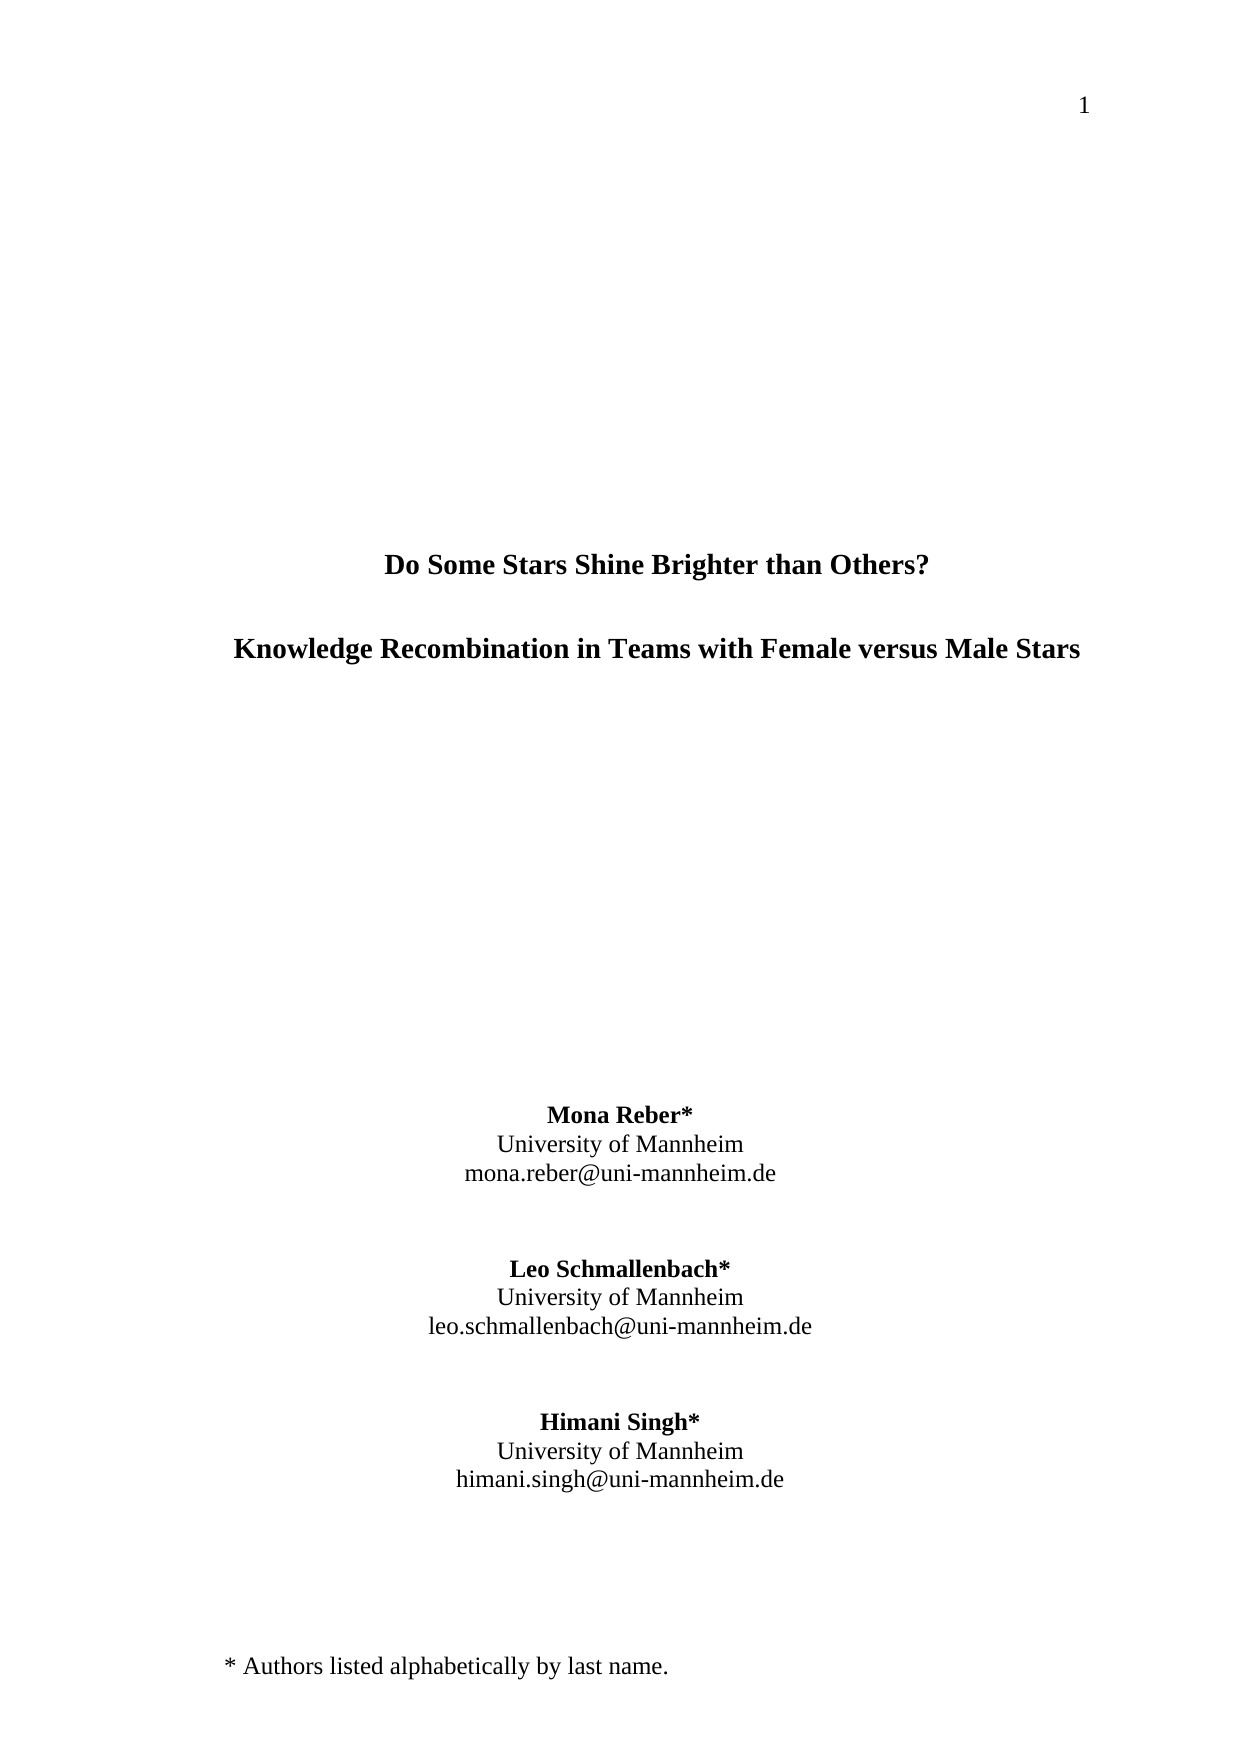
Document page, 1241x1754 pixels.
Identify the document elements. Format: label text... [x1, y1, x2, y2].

text Leo Schmallenbach* [150, 1254, 1090, 1282]
text mona.reber@uni-mannheim.de [150, 1158, 1090, 1187]
text Knowledge Recombination in Teams with Female versus Male Stars [150, 631, 1090, 664]
text Do Some Stars Shine Brighter than Others? [150, 547, 1090, 581]
text Himani Singh* [150, 1407, 1090, 1436]
text himani.singh@uni-mannheim.de [150, 1464, 1090, 1493]
text leo.schmallenbach@uni-mannheim.de [150, 1311, 1090, 1340]
text Mona Reber* [150, 1100, 1090, 1129]
text University of Mannheim [150, 1282, 1090, 1311]
text University of Mannheim [150, 1436, 1090, 1464]
text University of Mannheim [150, 1129, 1090, 1158]
